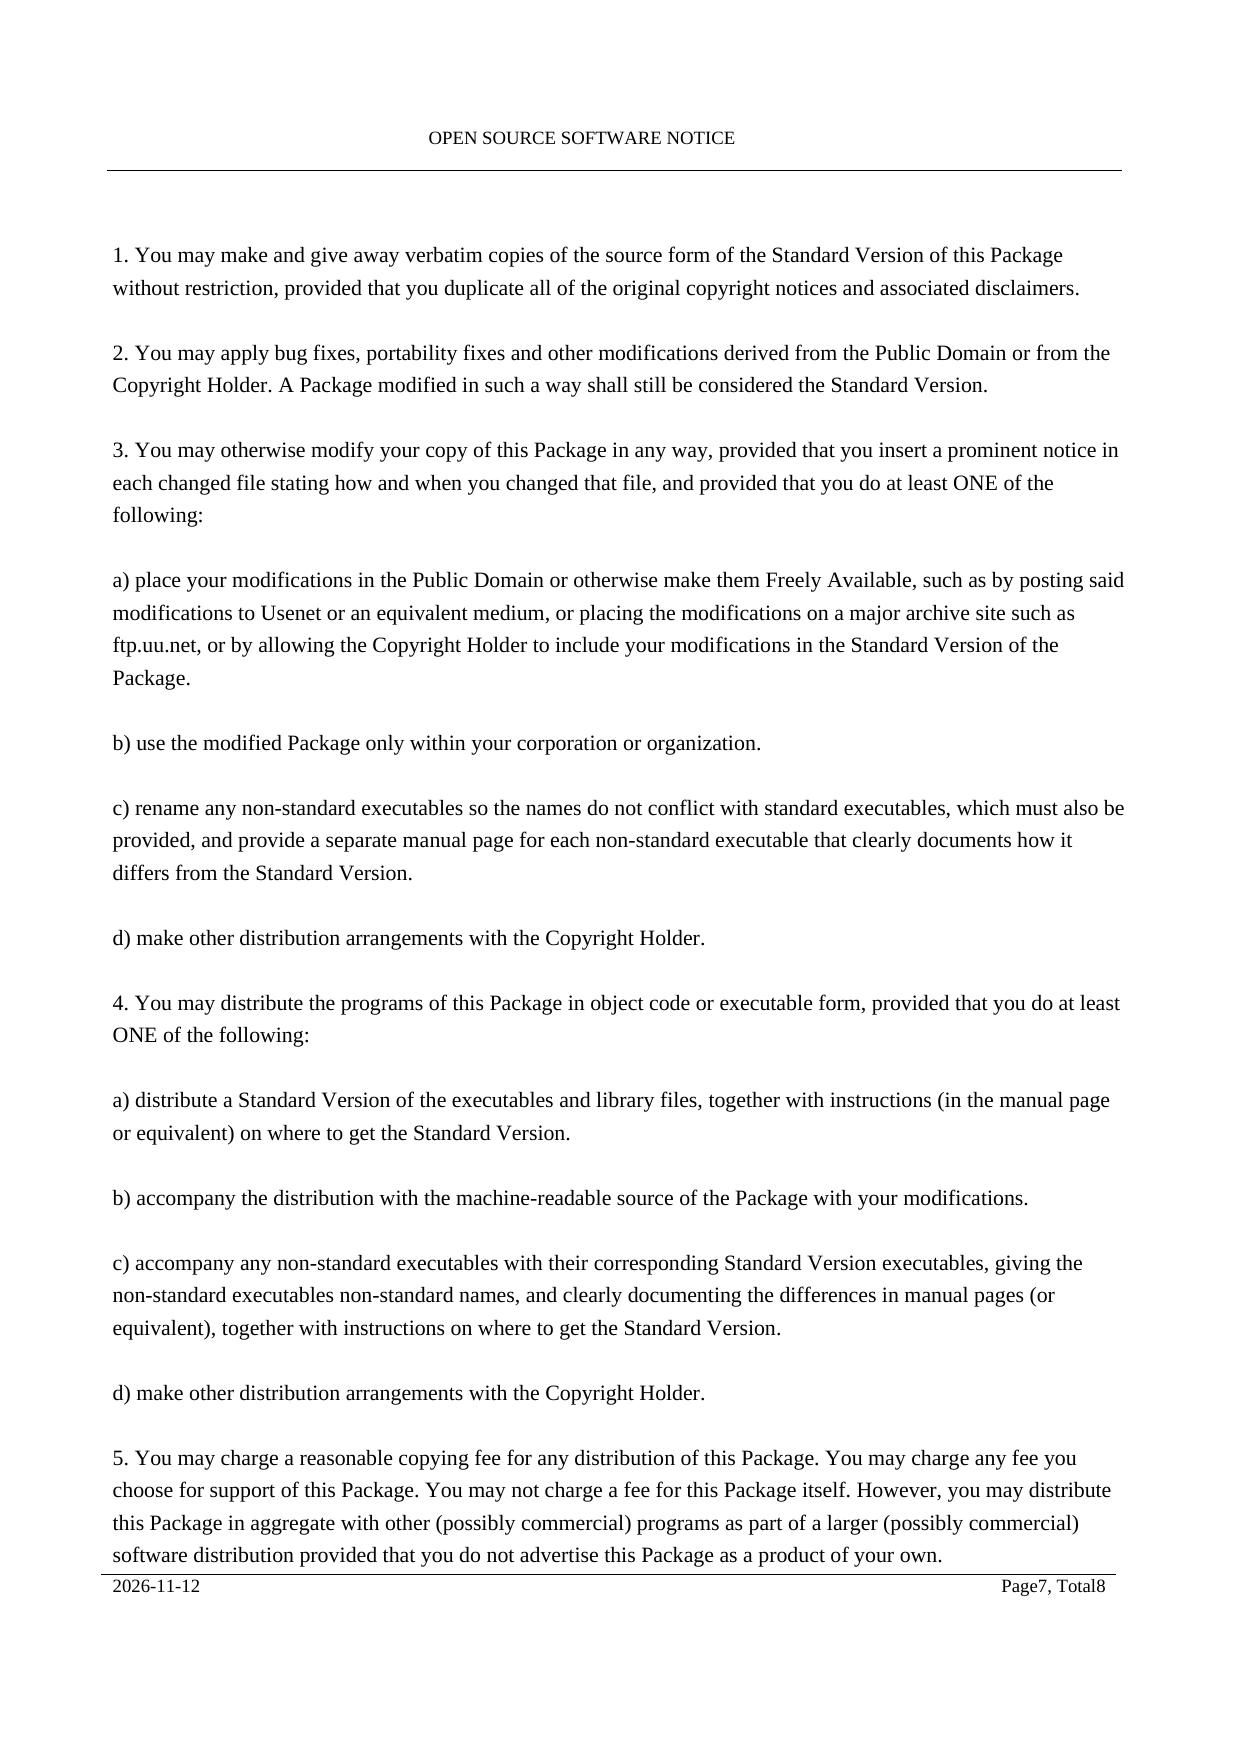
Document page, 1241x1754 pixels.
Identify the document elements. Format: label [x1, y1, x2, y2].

text [112, 206, 1128, 1571]
